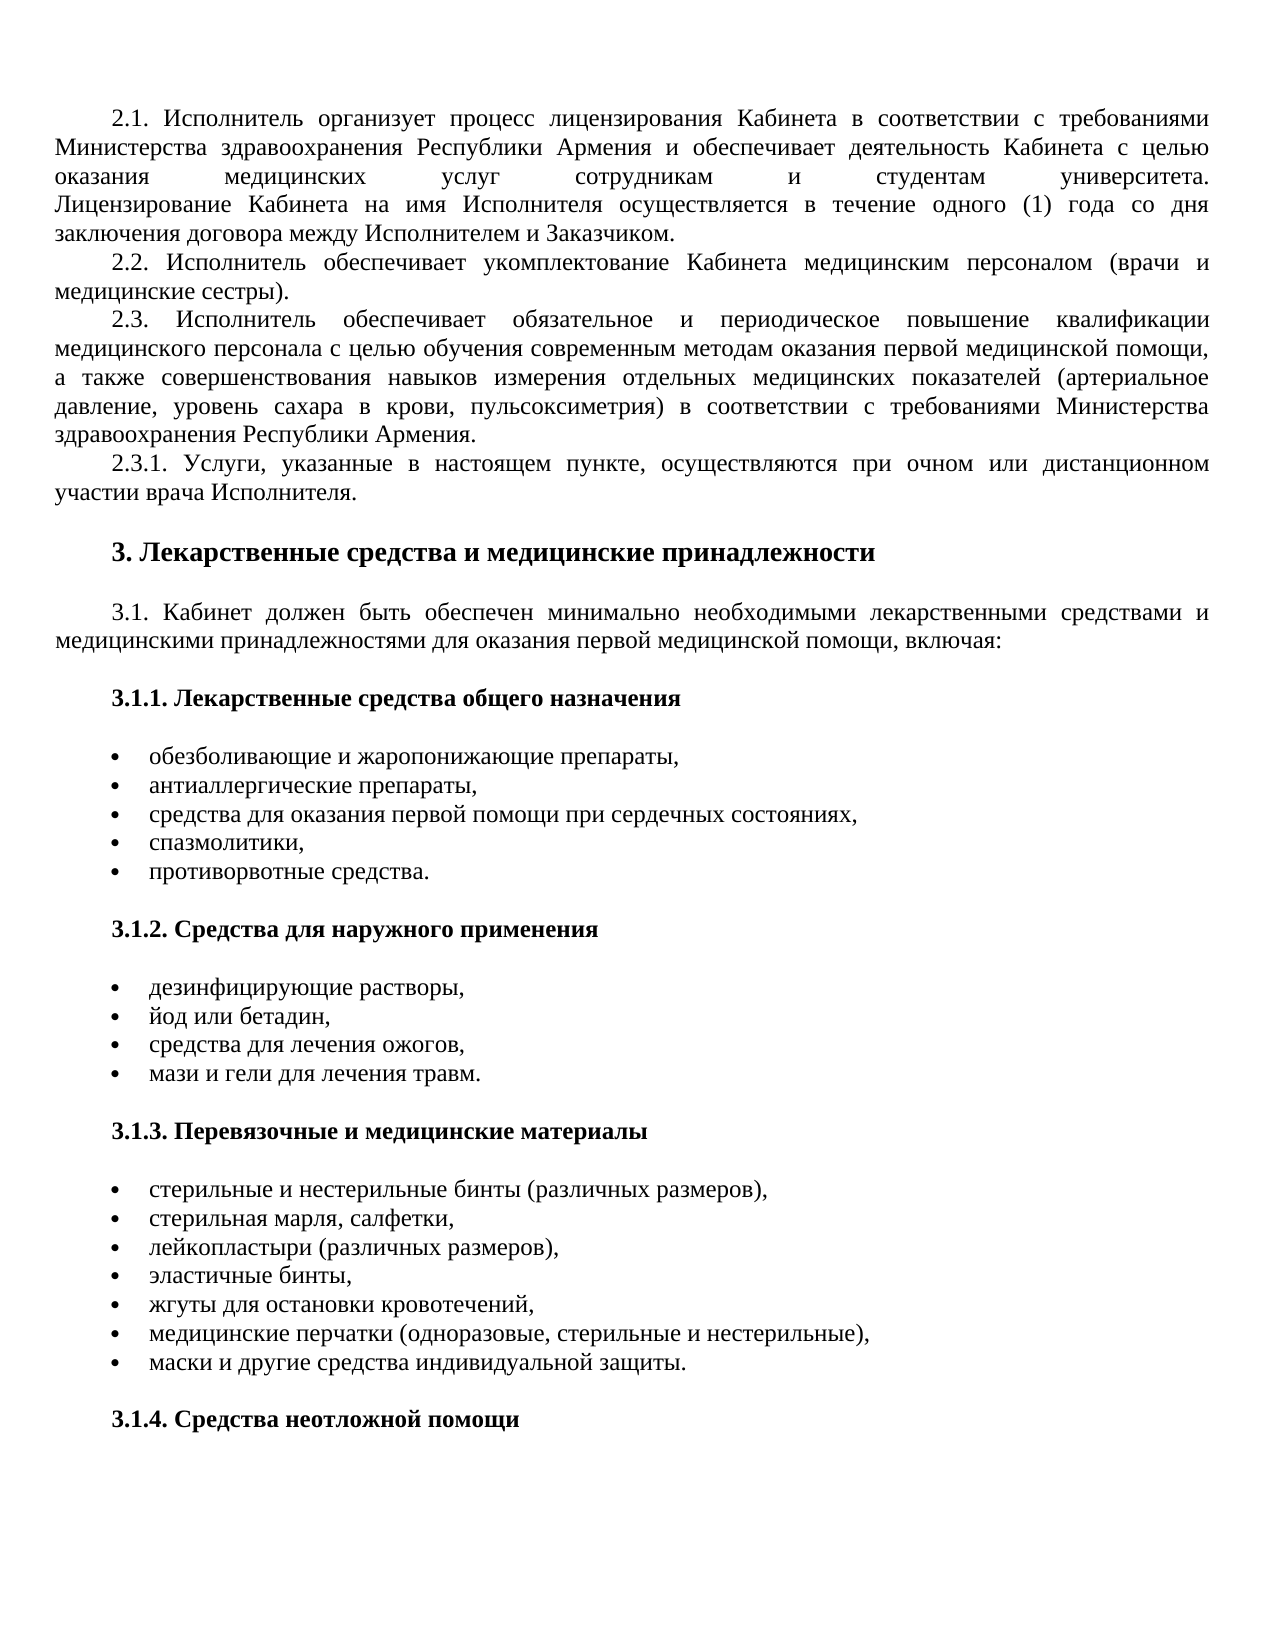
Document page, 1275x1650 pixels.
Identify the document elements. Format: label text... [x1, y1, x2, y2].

list средства для оказания первой помощи при сердечных состояниях, [55, 799, 1211, 827]
list стерильные и нестерильные бинты (различных размеров), [55, 1174, 1211, 1203]
text 2.3.1. Услуги, указанные в настоящем пункте, осуществляются при очном или дистанционном участии врача Исполнителя. [54, 448, 1211, 506]
list противорвотные средства. [55, 856, 1211, 885]
list маски и другие средства индивидуальной защиты. [55, 1347, 1211, 1375]
text 3.1.2. Средства для наружного применения [55, 914, 1211, 943]
list лейкопластыри (различных размеров), [55, 1232, 1211, 1260]
list средства для лечения ожогов, [55, 1029, 1211, 1058]
list мази и гели для лечения травм. [55, 1058, 1211, 1087]
text 3.1.1. Лекарственные средства общего назначения [55, 683, 1211, 712]
list медицинские перчатки (одноразовые, стерильные и нестерильные), [55, 1318, 1211, 1347]
text 2.3. Исполнитель обеспечивает обязательное и периодическое повышение квалификации медицинского персонала с целью обучения современным методам оказания первой медицинской помощи, а также совершенствования навыков измерения отдельных медицинских показателей (артериальное давление, уровень сахара в крови, пульсоксиметрия) в соответствии с требованиями Министерства здравоохранения Республики Армения. [54, 304, 1211, 448]
list жгуты для остановки кровотечений, [55, 1289, 1211, 1318]
list дезинфицирующие растворы, [55, 972, 1211, 1001]
text 2.2. Исполнитель обеспечивает укомплектование Кабинета медицинским персоналом (врачи и медицинские сестры). [54, 247, 1211, 304]
text 3.1. Кабинет должен быть обеспечен минимально необходимыми лекарственными средствами и медицинскими принадлежностями для оказания первой медицинской помощи, включая: [55, 597, 1211, 654]
text 3. Лекарственные средства и медицинские принадлежности [55, 535, 1211, 567]
list антиаллергические препараты, [55, 770, 1211, 799]
list йод или бетадин, [55, 1001, 1211, 1029]
list спазмолитики, [55, 827, 1211, 856]
text 2.1. Исполнитель организует процесс лицензирования Кабинета в соответствии с требованиями Министерства здравоохранения Республики Армения и обеспечивает деятельность Кабинета с целью оказания медицинских услуг сотрудникам и студентам университета. Лицензирование Кабинета на имя Исполнителя осуществляется в течение одного (1) года со дня заключения договора между Исполнителем и Заказчиком. [54, 103, 1211, 247]
list стерильная марля, салфетки, [55, 1203, 1211, 1232]
text 3.1.4. Средства неотложной помощи [55, 1404, 1211, 1433]
list обезболивающие и жаропонижающие препараты, [55, 741, 1211, 770]
text 3.1.3. Перевязочные и медицинские материалы [55, 1116, 1211, 1145]
list эластичные бинты, [55, 1260, 1211, 1289]
